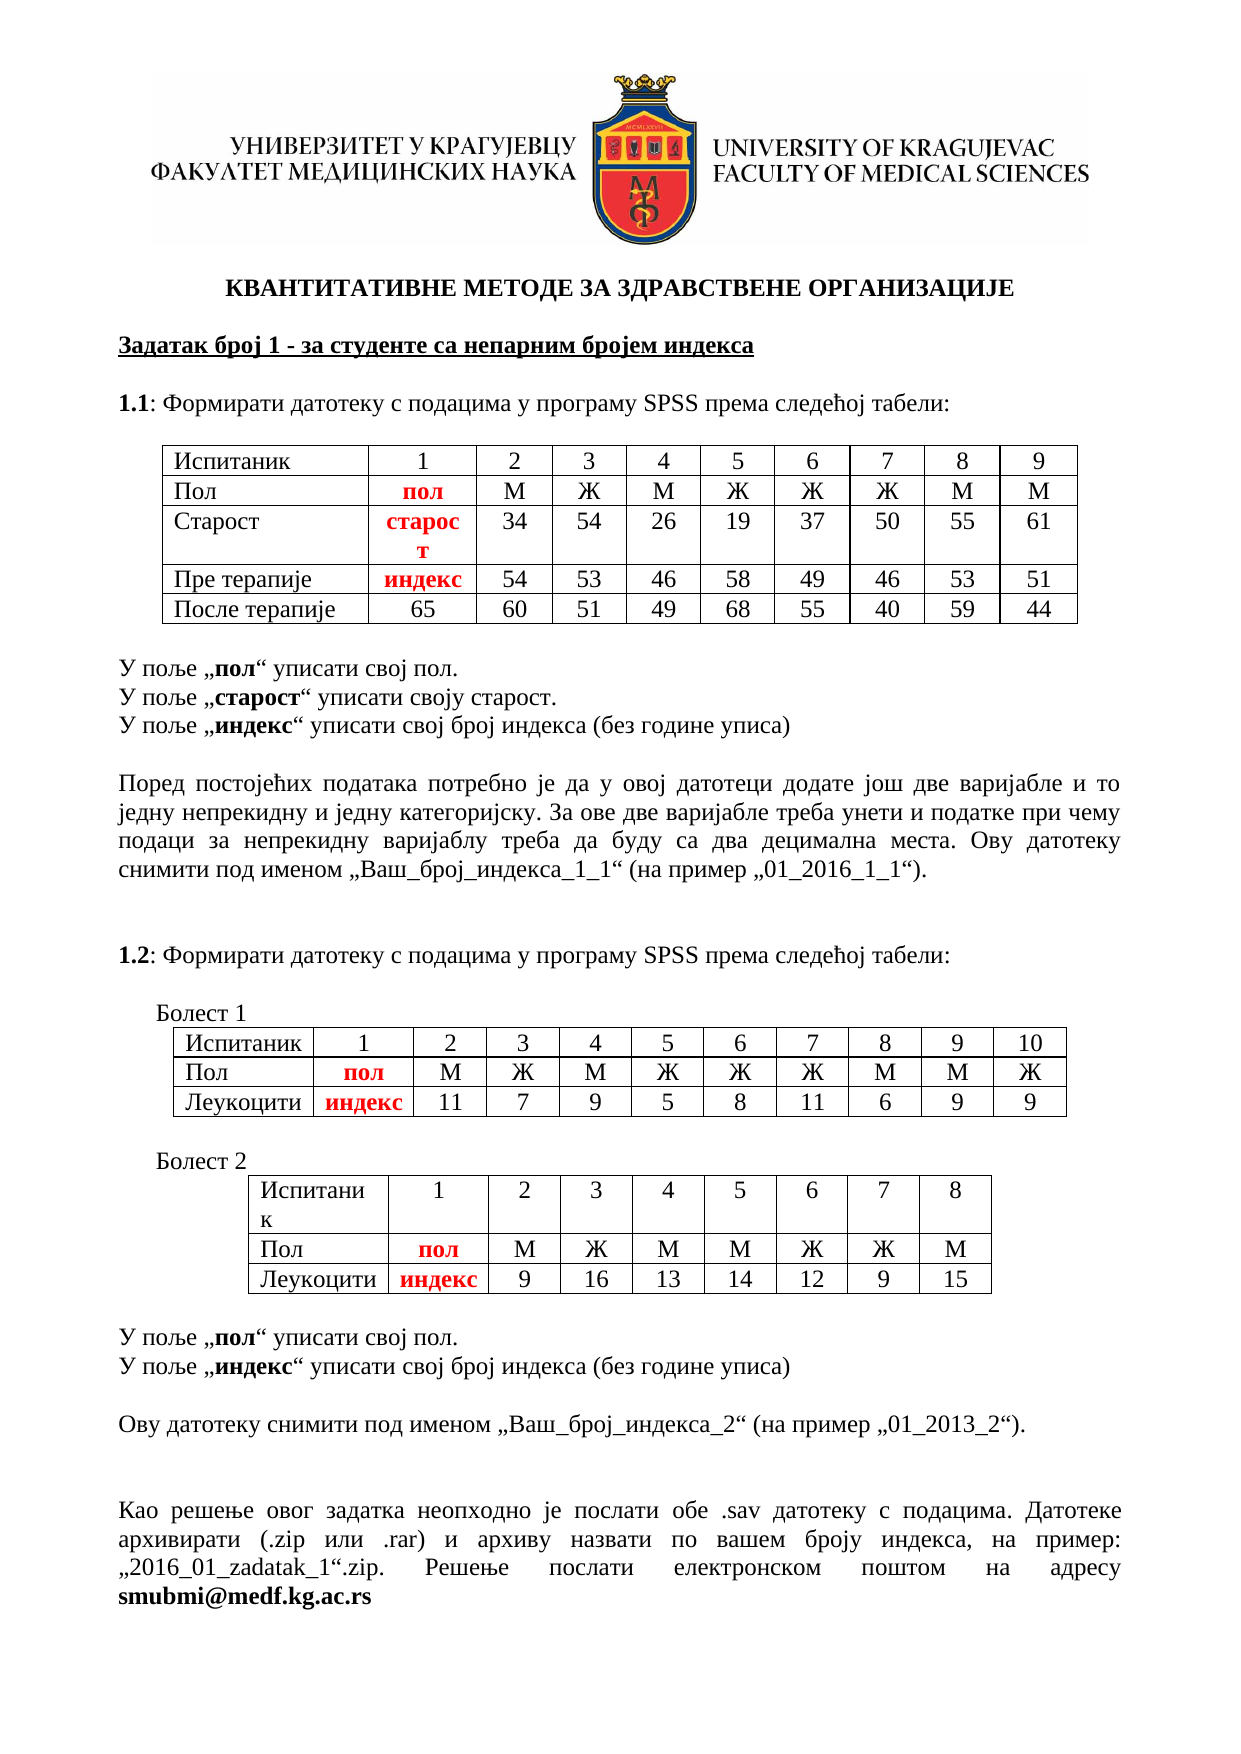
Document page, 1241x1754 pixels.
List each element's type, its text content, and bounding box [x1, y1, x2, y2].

table_cell 12 [777, 1264, 847, 1293]
table_cell 51 [1001, 565, 1077, 593]
table_cell 7 [487, 1087, 559, 1116]
table_header 4 [560, 1028, 631, 1056]
table_cell Ж [561, 1234, 632, 1263]
text У поље „пол“ уписати свој пол. [118, 653, 1122, 682]
table_cell 54 [553, 506, 626, 563]
picture [151, 73, 1089, 245]
table_cell М [633, 1234, 704, 1263]
text У поље „индекс“ уписати свој број индекса (без године уписа) [118, 1351, 1122, 1380]
table_cell Ж [777, 1234, 847, 1263]
table_header 4 [627, 446, 700, 475]
table_cell 49 [627, 594, 700, 623]
table_header 10 [994, 1028, 1066, 1056]
table_cell 49 [775, 565, 849, 593]
table_cell 5 [632, 1087, 703, 1116]
table_cell Пол [174, 1058, 313, 1086]
table_cell 61 [1001, 506, 1077, 563]
table_cell М [1001, 476, 1077, 505]
table_cell 40 [851, 594, 924, 623]
table_header 1 [314, 1028, 413, 1056]
table_header 5 [705, 1176, 776, 1233]
table_header 6 [704, 1028, 776, 1056]
table_cell Пол [249, 1234, 388, 1263]
table_header Испитаник [249, 1176, 388, 1233]
text Болест 1 [156, 998, 1122, 1027]
table_cell 9 [922, 1087, 993, 1116]
table_header 1 [369, 446, 476, 475]
table_cell Ж [701, 476, 774, 505]
table_header 2 [489, 1176, 560, 1233]
table_cell Пол [163, 476, 368, 505]
text Ову датотеку снимити под именом „Ваш_број_индекса_2“ (на пример „01_2013_2“). [118, 1409, 1122, 1437]
text У поље „индекс“ уписати свој број индекса (без године уписа) [118, 710, 1122, 739]
table_cell М [705, 1234, 776, 1263]
table_cell Ж [994, 1058, 1066, 1086]
table_cell 19 [701, 506, 774, 563]
table_cell 8 [704, 1087, 776, 1116]
table_cell 34 [477, 506, 552, 563]
table_header 3 [487, 1028, 559, 1056]
table_cell пол [369, 476, 476, 505]
table_cell 9 [489, 1264, 560, 1293]
table_cell 59 [925, 594, 999, 623]
text Задатак број 1 - за студенте са непарним бројем индекса [118, 330, 1122, 359]
table_cell 6 [849, 1087, 921, 1116]
table_header 7 [851, 446, 924, 475]
table_cell 14 [705, 1264, 776, 1293]
table_cell Ж [777, 1058, 848, 1086]
table_cell 60 [477, 594, 552, 623]
table_header Испитаник [163, 446, 368, 475]
table_cell М [560, 1058, 631, 1086]
table_cell Ж [848, 1234, 919, 1263]
table_cell индекс [369, 565, 476, 593]
table_header 7 [777, 1028, 848, 1056]
table_header 8 [849, 1028, 921, 1056]
table_cell 16 [561, 1264, 632, 1293]
table_cell 37 [775, 506, 849, 563]
table_cell М [627, 476, 700, 505]
table_cell 44 [1001, 594, 1077, 623]
table_header 6 [775, 446, 849, 475]
table_cell пол [314, 1058, 413, 1086]
table_cell Ж [775, 476, 849, 505]
table_cell 54 [477, 565, 552, 593]
table_cell М [849, 1058, 921, 1086]
table_cell 53 [553, 565, 626, 593]
table_header 9 [1001, 446, 1077, 475]
table_header 6 [777, 1176, 847, 1233]
table_cell Старост [163, 506, 368, 563]
table_header 2 [414, 1028, 486, 1056]
table_cell индекс [389, 1264, 488, 1293]
table_cell Пре терапије [163, 565, 368, 593]
table_cell 68 [701, 594, 774, 623]
table_cell 58 [701, 565, 774, 593]
text Поред постојећих података потребно је да у овој датотеци додате још две варијабле и то једну непрекидну и једну категоријску. За ове две варијабле треба унети и податке при чему подаци за непрекидну варијаблу треба да буду са два децимална места. Ову датотеку снимити под именом „Ваш_број_индекса_1_1“ (на пример „01_2016_1_1“). [118, 768, 1122, 883]
table_cell 51 [553, 594, 626, 623]
text У поље „старост“ уписати своју старост. [118, 682, 1122, 710]
table_header 7 [848, 1176, 919, 1233]
table_cell 15 [920, 1264, 991, 1293]
table_cell Ж [632, 1058, 703, 1086]
table_cell Ж [487, 1058, 559, 1086]
table_cell 55 [925, 506, 999, 563]
table_header 9 [922, 1028, 993, 1056]
table_header 5 [701, 446, 774, 475]
table_header 1 [389, 1176, 488, 1233]
table_cell М [414, 1058, 486, 1086]
table_cell 46 [851, 565, 924, 593]
text 1.1: Формирати датотеку с подацима у програму SPSS према следећој табели: [118, 388, 1122, 417]
text 1.2: Формирати датотеку с подацима у програму SPSS према следећој табели: [118, 940, 1122, 969]
table_cell 9 [560, 1087, 631, 1116]
table_cell старост [369, 506, 476, 563]
table_header 8 [920, 1176, 991, 1233]
table_cell 13 [633, 1264, 704, 1293]
table_header 4 [633, 1176, 704, 1233]
table_header 3 [561, 1176, 632, 1233]
table_header 3 [553, 446, 626, 475]
table_cell Леукоцити [174, 1087, 313, 1116]
text Болест 2 [156, 1146, 1122, 1174]
table_cell М [925, 476, 999, 505]
table_cell индекс [314, 1087, 413, 1116]
table_header 8 [925, 446, 999, 475]
table_cell 11 [777, 1087, 848, 1116]
table_cell 55 [775, 594, 849, 623]
text Као решење овог задатка неопходно је послати обе .sav датотеку с подацима. Датотеке архивирати (.zip или .rar) и архиву назвати по вашем броју индекса, на пример: „2016_01_zadatak_1“.zip. Решење послати електронском поштом на адресу smubmi@medf.kg.ac.rs [118, 1495, 1122, 1610]
table_cell Ж [704, 1058, 776, 1086]
table_cell 9 [848, 1264, 919, 1293]
table_cell пол [389, 1234, 488, 1263]
table_cell 26 [627, 506, 700, 563]
table_cell Ж [553, 476, 626, 505]
table_cell 11 [414, 1087, 486, 1116]
table_header Испитаник [174, 1028, 313, 1056]
table_cell 53 [925, 565, 999, 593]
table_cell Ж [851, 476, 924, 505]
table_cell М [922, 1058, 993, 1086]
table_cell М [477, 476, 552, 505]
table_header 2 [477, 446, 552, 475]
table_cell 9 [994, 1087, 1066, 1116]
table_cell 65 [369, 594, 476, 623]
table_cell 46 [627, 565, 700, 593]
text У поље „пол“ уписати свој пол. [118, 1322, 1122, 1351]
table_cell 50 [851, 506, 924, 563]
table_cell Леукоцити [249, 1264, 388, 1293]
table_cell М [920, 1234, 991, 1263]
table_header 5 [632, 1028, 703, 1056]
table_cell После терапије [163, 594, 368, 623]
table_cell М [489, 1234, 560, 1263]
